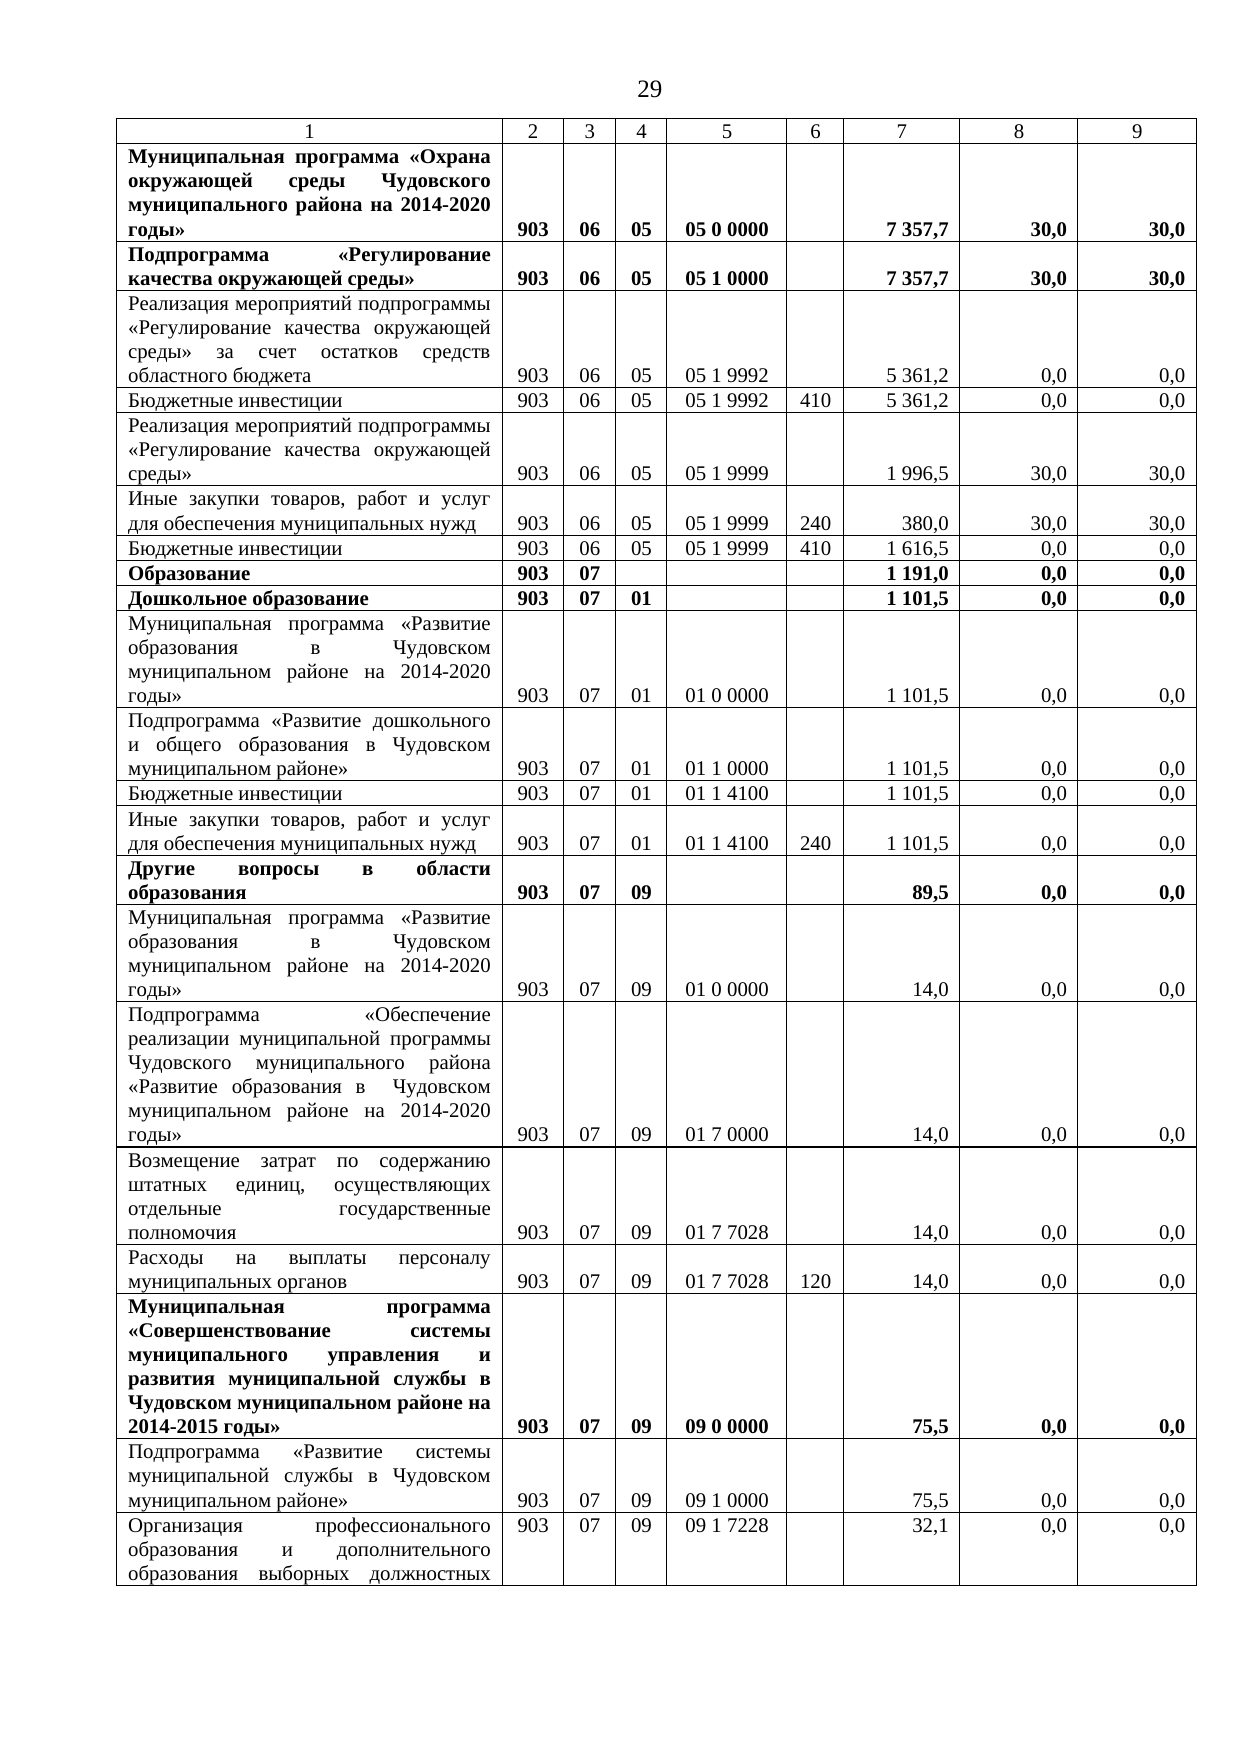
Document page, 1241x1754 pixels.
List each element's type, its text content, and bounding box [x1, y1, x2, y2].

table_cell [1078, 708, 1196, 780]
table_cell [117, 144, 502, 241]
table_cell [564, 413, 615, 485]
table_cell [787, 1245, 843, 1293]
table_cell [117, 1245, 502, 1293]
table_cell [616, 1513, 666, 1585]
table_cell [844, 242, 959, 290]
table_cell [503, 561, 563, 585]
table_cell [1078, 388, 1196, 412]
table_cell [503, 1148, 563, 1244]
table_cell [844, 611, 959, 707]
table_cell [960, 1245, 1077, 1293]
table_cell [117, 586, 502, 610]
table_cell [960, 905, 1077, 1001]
table_header 6 [787, 119, 843, 143]
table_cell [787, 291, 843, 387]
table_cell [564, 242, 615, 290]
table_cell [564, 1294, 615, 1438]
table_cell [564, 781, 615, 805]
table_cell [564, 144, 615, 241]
table_header 8 [960, 119, 1077, 143]
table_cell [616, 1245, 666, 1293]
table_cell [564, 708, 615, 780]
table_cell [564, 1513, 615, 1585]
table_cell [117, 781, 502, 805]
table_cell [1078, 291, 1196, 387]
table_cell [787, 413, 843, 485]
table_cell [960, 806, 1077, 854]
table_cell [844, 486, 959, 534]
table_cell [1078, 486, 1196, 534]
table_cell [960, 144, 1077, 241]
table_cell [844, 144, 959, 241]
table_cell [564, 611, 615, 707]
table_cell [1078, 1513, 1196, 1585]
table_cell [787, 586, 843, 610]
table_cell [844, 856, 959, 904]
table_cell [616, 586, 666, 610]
table_header 3 [564, 119, 615, 143]
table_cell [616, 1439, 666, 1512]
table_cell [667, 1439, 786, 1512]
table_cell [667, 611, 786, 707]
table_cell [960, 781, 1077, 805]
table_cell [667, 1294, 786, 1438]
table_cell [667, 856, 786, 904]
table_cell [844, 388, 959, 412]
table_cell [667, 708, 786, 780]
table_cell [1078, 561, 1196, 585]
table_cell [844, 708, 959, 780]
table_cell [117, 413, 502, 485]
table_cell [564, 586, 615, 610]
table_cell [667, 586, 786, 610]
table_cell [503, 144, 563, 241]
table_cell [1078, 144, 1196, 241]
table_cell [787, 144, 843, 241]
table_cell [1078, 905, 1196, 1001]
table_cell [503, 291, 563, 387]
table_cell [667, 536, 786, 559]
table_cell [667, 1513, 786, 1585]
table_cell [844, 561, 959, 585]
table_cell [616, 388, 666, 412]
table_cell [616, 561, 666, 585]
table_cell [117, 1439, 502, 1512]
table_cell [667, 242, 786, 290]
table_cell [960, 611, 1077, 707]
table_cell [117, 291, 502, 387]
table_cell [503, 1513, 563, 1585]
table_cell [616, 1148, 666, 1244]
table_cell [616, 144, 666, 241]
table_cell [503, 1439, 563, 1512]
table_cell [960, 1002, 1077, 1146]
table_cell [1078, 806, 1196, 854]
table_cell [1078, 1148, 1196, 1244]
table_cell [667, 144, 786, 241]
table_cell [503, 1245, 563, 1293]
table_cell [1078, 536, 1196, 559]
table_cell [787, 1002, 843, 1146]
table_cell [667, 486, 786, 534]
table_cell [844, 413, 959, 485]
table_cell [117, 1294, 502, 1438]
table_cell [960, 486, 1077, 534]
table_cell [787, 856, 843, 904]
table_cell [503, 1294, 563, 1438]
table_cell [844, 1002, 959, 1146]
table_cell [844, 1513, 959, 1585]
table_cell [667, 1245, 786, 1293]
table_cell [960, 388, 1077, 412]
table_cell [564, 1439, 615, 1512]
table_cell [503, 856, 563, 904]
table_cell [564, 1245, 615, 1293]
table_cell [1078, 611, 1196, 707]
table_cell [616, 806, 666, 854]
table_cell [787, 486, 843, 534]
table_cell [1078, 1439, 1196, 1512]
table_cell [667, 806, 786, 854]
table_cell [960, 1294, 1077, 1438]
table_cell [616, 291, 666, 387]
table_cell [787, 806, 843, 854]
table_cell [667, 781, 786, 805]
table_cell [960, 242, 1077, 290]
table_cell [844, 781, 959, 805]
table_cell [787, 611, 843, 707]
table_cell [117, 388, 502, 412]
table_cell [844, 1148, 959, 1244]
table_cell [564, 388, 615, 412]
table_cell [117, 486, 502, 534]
table_header 1 [117, 119, 502, 143]
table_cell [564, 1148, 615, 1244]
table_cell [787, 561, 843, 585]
table_header 7 [844, 119, 959, 143]
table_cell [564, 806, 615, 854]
table_header 4 [616, 119, 666, 143]
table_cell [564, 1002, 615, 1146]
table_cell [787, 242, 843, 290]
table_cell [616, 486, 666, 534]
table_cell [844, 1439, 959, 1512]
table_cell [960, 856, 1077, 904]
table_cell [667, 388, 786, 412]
table_header 9 [1078, 119, 1196, 143]
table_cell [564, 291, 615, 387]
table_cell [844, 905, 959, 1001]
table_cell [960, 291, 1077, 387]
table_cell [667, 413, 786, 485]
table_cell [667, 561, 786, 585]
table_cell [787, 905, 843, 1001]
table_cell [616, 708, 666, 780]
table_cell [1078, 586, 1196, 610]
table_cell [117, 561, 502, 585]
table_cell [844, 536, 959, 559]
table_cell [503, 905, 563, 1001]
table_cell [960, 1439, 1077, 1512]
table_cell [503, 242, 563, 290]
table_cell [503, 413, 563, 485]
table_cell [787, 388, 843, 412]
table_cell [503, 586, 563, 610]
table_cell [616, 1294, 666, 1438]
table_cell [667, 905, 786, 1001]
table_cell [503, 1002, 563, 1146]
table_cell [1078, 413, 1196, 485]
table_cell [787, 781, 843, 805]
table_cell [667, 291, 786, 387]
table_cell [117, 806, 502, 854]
table_header 5 [667, 119, 786, 143]
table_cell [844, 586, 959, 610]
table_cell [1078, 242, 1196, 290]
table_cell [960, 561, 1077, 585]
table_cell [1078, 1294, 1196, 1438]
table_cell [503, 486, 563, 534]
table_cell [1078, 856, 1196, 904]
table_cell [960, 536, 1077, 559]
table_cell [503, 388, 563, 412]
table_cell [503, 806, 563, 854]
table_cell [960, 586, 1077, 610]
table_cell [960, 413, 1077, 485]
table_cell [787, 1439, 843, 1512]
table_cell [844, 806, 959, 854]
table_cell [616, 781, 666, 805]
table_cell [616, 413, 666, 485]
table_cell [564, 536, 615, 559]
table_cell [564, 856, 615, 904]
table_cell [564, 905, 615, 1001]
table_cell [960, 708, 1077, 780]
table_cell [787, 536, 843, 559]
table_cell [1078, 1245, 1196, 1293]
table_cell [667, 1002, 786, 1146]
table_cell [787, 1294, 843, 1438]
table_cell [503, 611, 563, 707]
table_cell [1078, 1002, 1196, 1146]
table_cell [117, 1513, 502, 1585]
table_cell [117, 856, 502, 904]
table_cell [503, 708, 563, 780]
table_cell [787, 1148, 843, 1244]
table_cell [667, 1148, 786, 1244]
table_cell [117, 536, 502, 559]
table_header 2 [503, 119, 563, 143]
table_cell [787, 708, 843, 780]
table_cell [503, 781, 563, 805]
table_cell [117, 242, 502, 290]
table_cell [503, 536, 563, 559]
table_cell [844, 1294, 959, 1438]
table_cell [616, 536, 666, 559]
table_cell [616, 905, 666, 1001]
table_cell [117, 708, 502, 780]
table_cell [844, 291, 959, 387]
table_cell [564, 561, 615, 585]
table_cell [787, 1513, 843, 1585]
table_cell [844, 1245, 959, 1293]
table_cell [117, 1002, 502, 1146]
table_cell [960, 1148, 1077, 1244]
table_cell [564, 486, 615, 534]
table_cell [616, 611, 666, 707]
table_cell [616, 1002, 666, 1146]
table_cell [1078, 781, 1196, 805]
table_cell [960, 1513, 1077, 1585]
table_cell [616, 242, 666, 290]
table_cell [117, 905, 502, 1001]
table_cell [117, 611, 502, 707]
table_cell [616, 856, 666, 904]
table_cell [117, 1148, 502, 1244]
